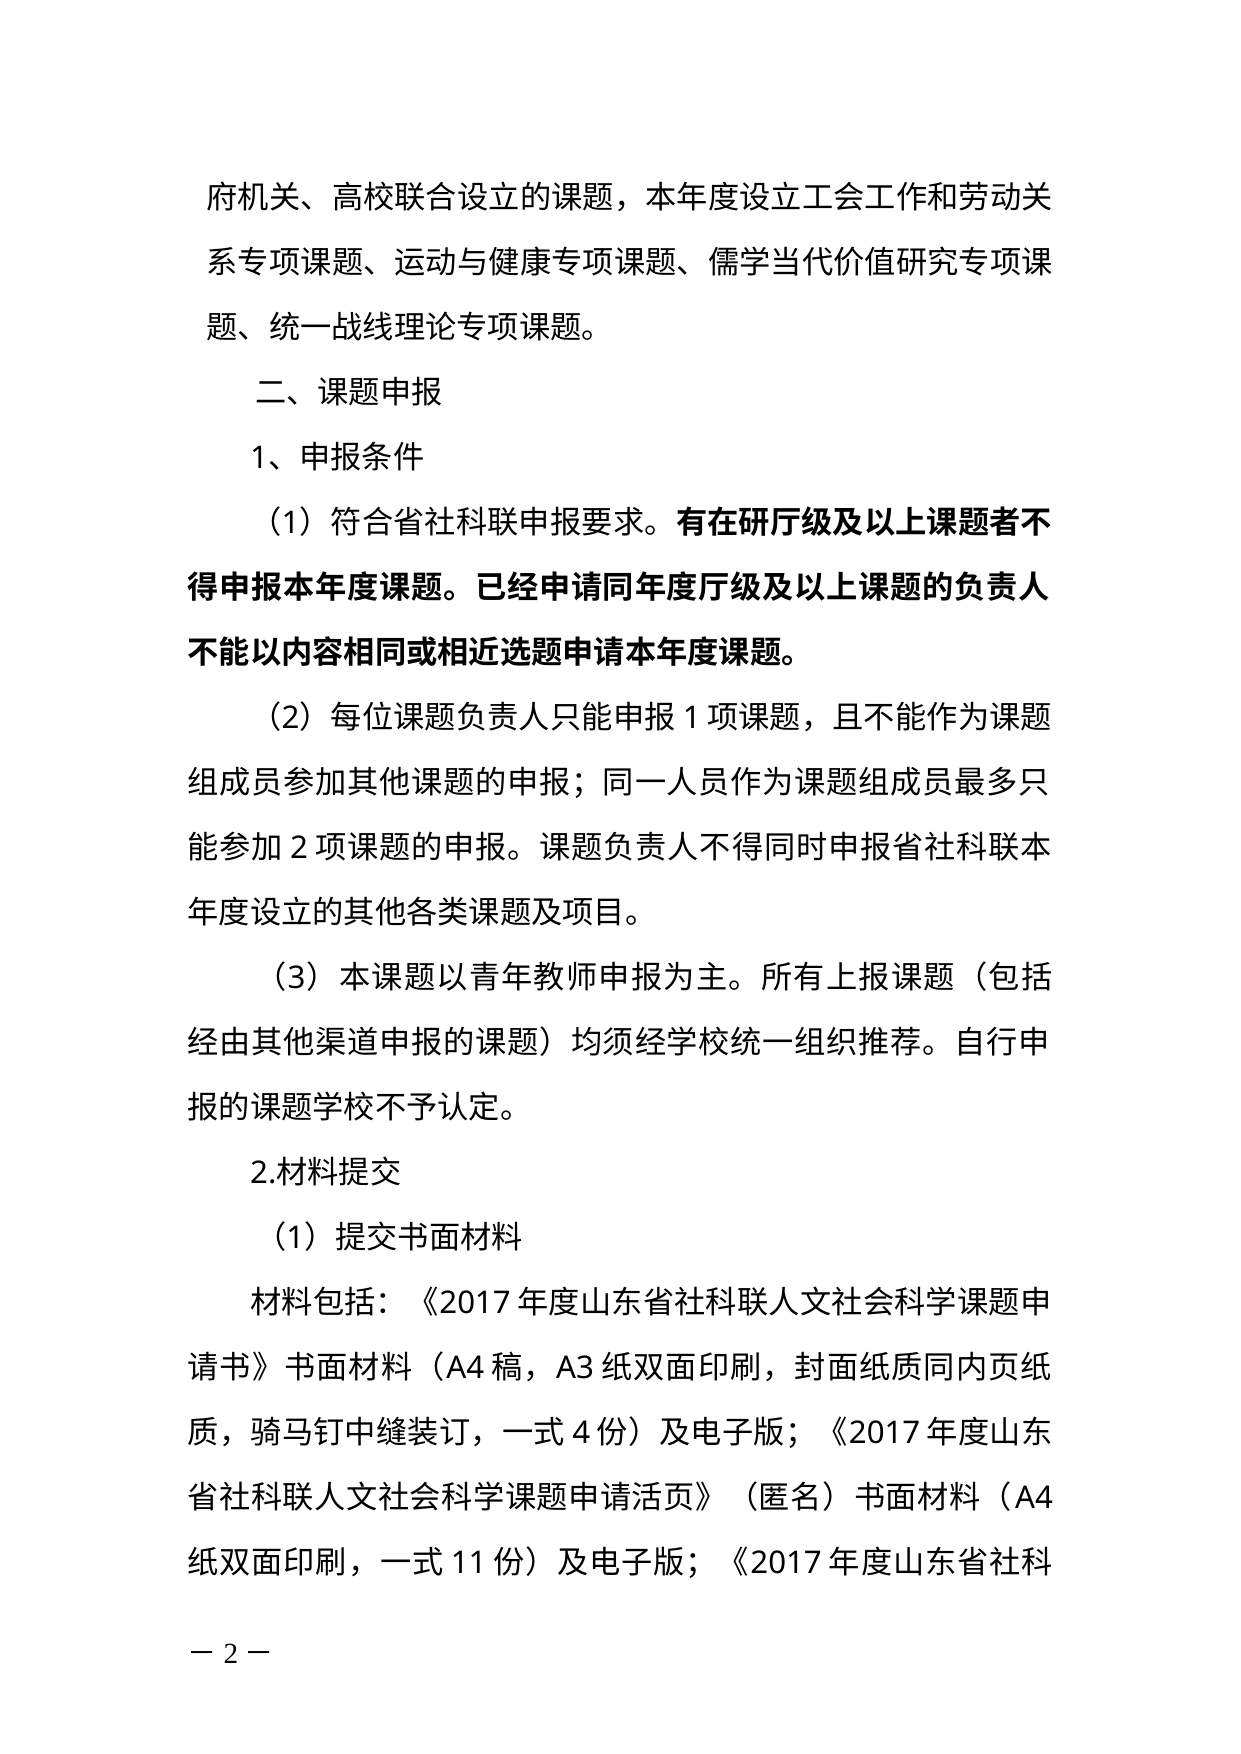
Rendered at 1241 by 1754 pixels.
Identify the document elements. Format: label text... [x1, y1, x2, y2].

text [206, 162, 1053, 357]
text （3）本课题以青年教师申报为主。所有上报课题（包括经由其他渠道申报的课题）均须经学校统一组织推荐。自行申报的课题学校不予认定。 [187, 942, 1053, 1137]
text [187, 1267, 1053, 1592]
text 二、课题申报 [187, 357, 1053, 422]
text （1）符合省社科联申报要求。有在研厅级及以上课题者不得申报本年度课题。已经申请同年度厅级及以上课题的负责人不能以内容相同或相近选题申请本年度课题。 [187, 487, 1053, 682]
text （1）提交书面材料 [187, 1202, 1053, 1267]
text 1、申报条件 [187, 422, 1053, 487]
text （2）每位课题负责人只能申报1项课题，且不能作为课题组成员参加其他课题的申报；同一人员作为课题组成员最多只能参加2项课题的申报。课题负责人不得同时申报省社科联本年度设立的其他各类课题及项目。 [187, 682, 1053, 942]
text 2.材料提交 [187, 1137, 1053, 1202]
